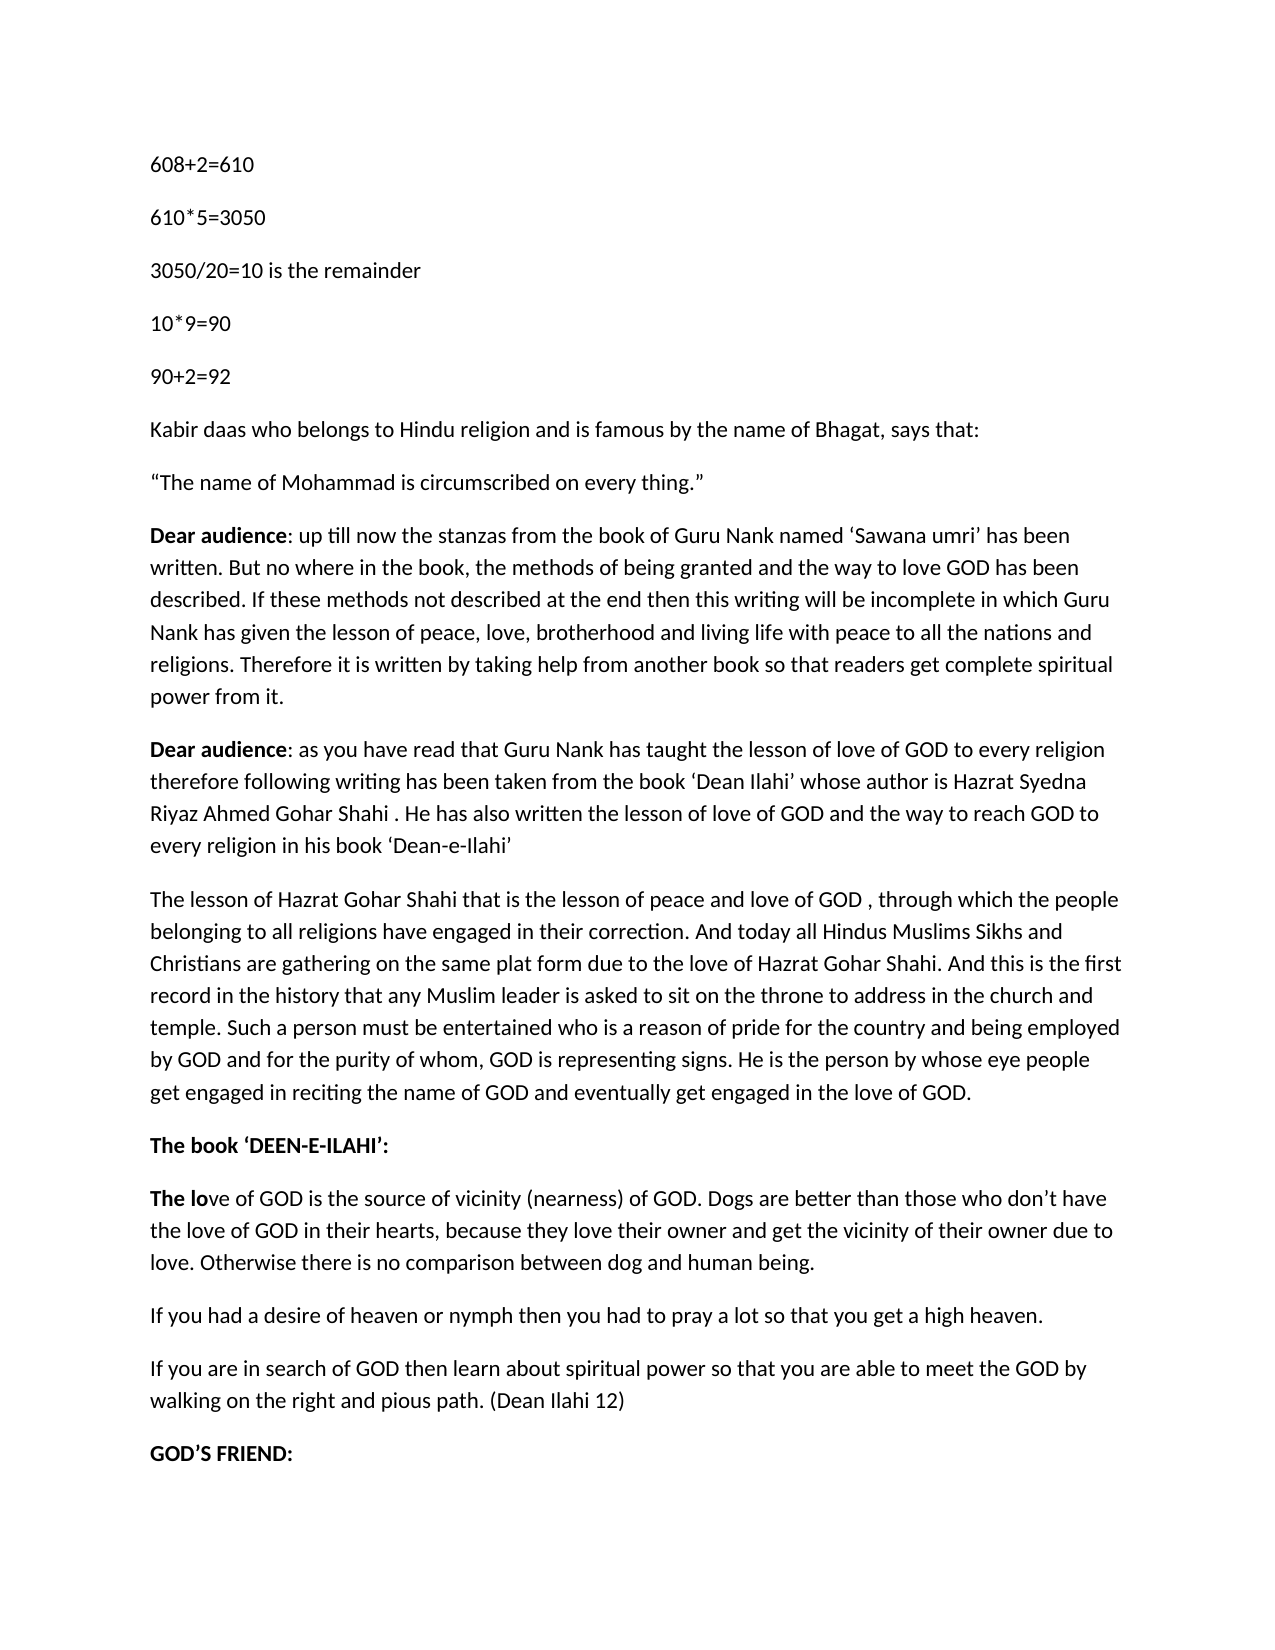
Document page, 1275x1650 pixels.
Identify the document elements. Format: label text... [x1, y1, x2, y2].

text 3050/20=10 is the remainder [150, 256, 1125, 284]
text The book ‘DEEN-E-ILAHI’: [150, 1131, 1125, 1159]
text If you had a desire of heaven or nymph then you had to pray a lot so that you get a high heaven. [150, 1301, 1125, 1329]
text Dear audience: up till now the stanzas from the book of Guru Nank named ‘Sawana umri’ has been written. But no where in the book, the methods of being granted and the way to love GOD has been described. If these methods not described at the end then this writing will be incomplete in which Guru Nank has given the lesson of peace, love, brotherhood and living life with peace to all the nations and religions. Therefore it is written by taking help from another book so that readers get complete spiritual power from it. [150, 521, 1125, 710]
text Dear audience: as you have read that Guru Nank has taught the lesson of love of GOD to every religion therefore following writing has been taken from the book ‘Dean Ilahi’ whose author is Hazrat Syedna Riyaz Ahmed Gohar Shahi . He has also written the lesson of love of GOD and the way to reach GOD to every religion in his book ‘Dean-e-Ilahi’ [150, 735, 1125, 860]
text “The name of Mohammad is circumscribed on every thing.” [150, 468, 1125, 496]
text The love of GOD is the source of vicinity (nearness) of GOD. Dogs are better than those who don’t have the love of GOD in their hearts, because they love their owner and get the vicinity of their owner due to love. Otherwise there is no comparison between dog and human being. [150, 1184, 1125, 1276]
text 610*5=3050 [150, 203, 1125, 231]
text 608+2=610 [150, 150, 1125, 178]
text GOD’S FRIEND: [150, 1439, 1125, 1467]
text Kabir daas who belongs to Hindu religion and is famous by the name of Bhagat, says that: [150, 415, 1125, 443]
text 90+2=92 [150, 362, 1125, 390]
text If you are in search of GOD then learn about spiritual power so that you are able to meet the GOD by walking on the right and pious path. (Dean Ilahi 12) [150, 1354, 1125, 1414]
text The lesson of Hazrat Gohar Shahi that is the lesson of peace and love of GOD , through which the people belonging to all religions have engaged in their correction. And today all Hindus Muslims Sikhs and Christians are gathering on the same plat form due to the love of Hazrat Gohar Shahi. And this is the first record in the history that any Muslim leader is asked to sit on the throne to address in the church and temple. Such a person must be entertained who is a reason of pride for the country and being employed by GOD and for the purity of whom, GOD is representing signs. He is the person by whose eye people get engaged in reciting the name of GOD and eventually get engaged in the love of GOD. [150, 885, 1125, 1106]
text 10*9=90 [150, 309, 1125, 337]
